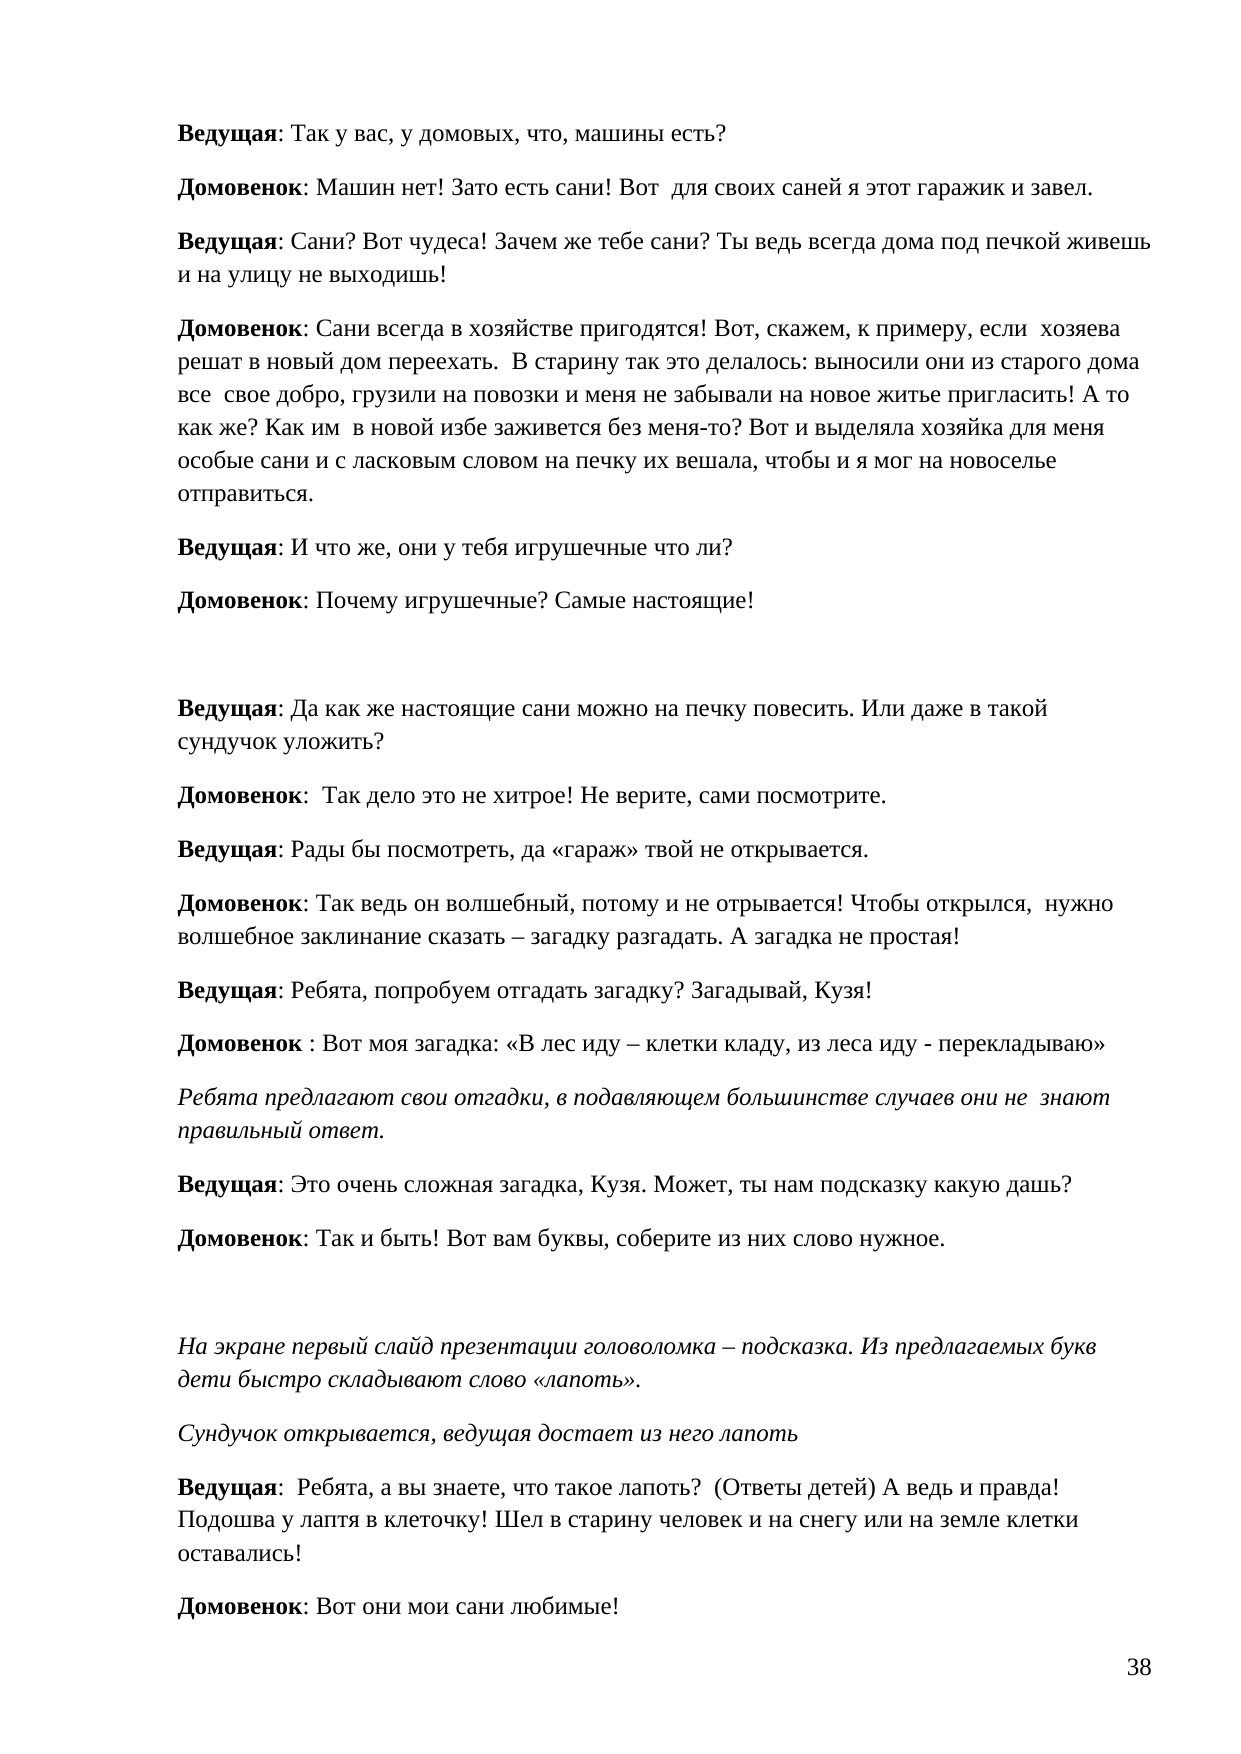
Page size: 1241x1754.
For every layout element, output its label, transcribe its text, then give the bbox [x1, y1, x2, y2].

text Ведущая: Ребята, а вы знаете, что такое лапоть? (Ответы детей) А ведь и правда! Подошва у лаптя в клеточку! Шел в старину человек и на снегу или на земле клетки оставались! [177, 1472, 1152, 1566]
text Ведущая: И что же, они у тебя игрушечные что ли? [177, 532, 1152, 560]
text Домовенок : Вот моя загадка: «В лес иду – клетки кладу, из леса иду - перекладываю» [177, 1028, 1152, 1057]
text Ведущая: Да как же настоящие сани можно на печку повесить. Или даже в такой сундучок уложить? [177, 693, 1152, 755]
text Ведущая: Рады бы посмотреть, да «гараж» твой не открывается. [177, 834, 1152, 863]
text Домовенок: Почему игрушечные? Самые настоящие! [177, 586, 1152, 614]
text Домовенок: Сани всегда в хозяйстве пригодятся! Вот, скажем, к примеру, если хозяева решат в новый дом переехать. В старину так это делалось: выносили они из старого дома все свое добро, грузили на повозки и меня не забывали на новое житье пригласить! А то как же? Как им в новой избе заживется без меня-то? Вот и выделяла хозяйка для меня особые сани и с ласковым словом на печку их вешала, чтобы и я мог на новоселье отправиться. [177, 313, 1152, 507]
text Домовенок: Вот они мои сани любимые! [177, 1591, 1152, 1620]
text Домовенок: Так ведь он волшебный, потому и не отрывается! Чтобы открылся, нужно волшебное заклинание сказать – загадку разгадать. А загадка не простая! [177, 888, 1152, 949]
text Домовенок: Так дело это не хитрое! Не верите, сами посмотрите. [177, 780, 1152, 809]
text Ведущая: Это очень сложная загадка, Кузя. Может, ты нам подсказку какую дашь? [177, 1169, 1152, 1198]
text Ведущая: Сани? Вот чудеса! Зачем же тебе сани? Ты ведь всегда дома под печкой живешь и на улицу не выходишь! [177, 226, 1152, 288]
text Ведущая: Так у вас, у домовых, что, машины есть? [177, 118, 1152, 147]
text Домовенок: Так и быть! Вот вам буквы, соберите из них слово нужное. [177, 1223, 1152, 1252]
text Ребята предлагают свои отгадки, в подавляющем большинстве случаев они не знают правильный ответ. [177, 1082, 1152, 1144]
text Домовенок: Машин нет! Зато есть сани! Вот для своих саней я этот гаражик и завел. [177, 172, 1152, 201]
text Ведущая: Ребята, попробуем отгадать загадку? Загадывай, Кузя! [177, 975, 1152, 1003]
text Сундучок открывается, ведущая достает из него лапоть [177, 1418, 1152, 1446]
text На экране первый слайд презентации головоломка – подсказка. Из предлагаемых букв дети быстро складывают слово «лапоть». [177, 1331, 1152, 1393]
